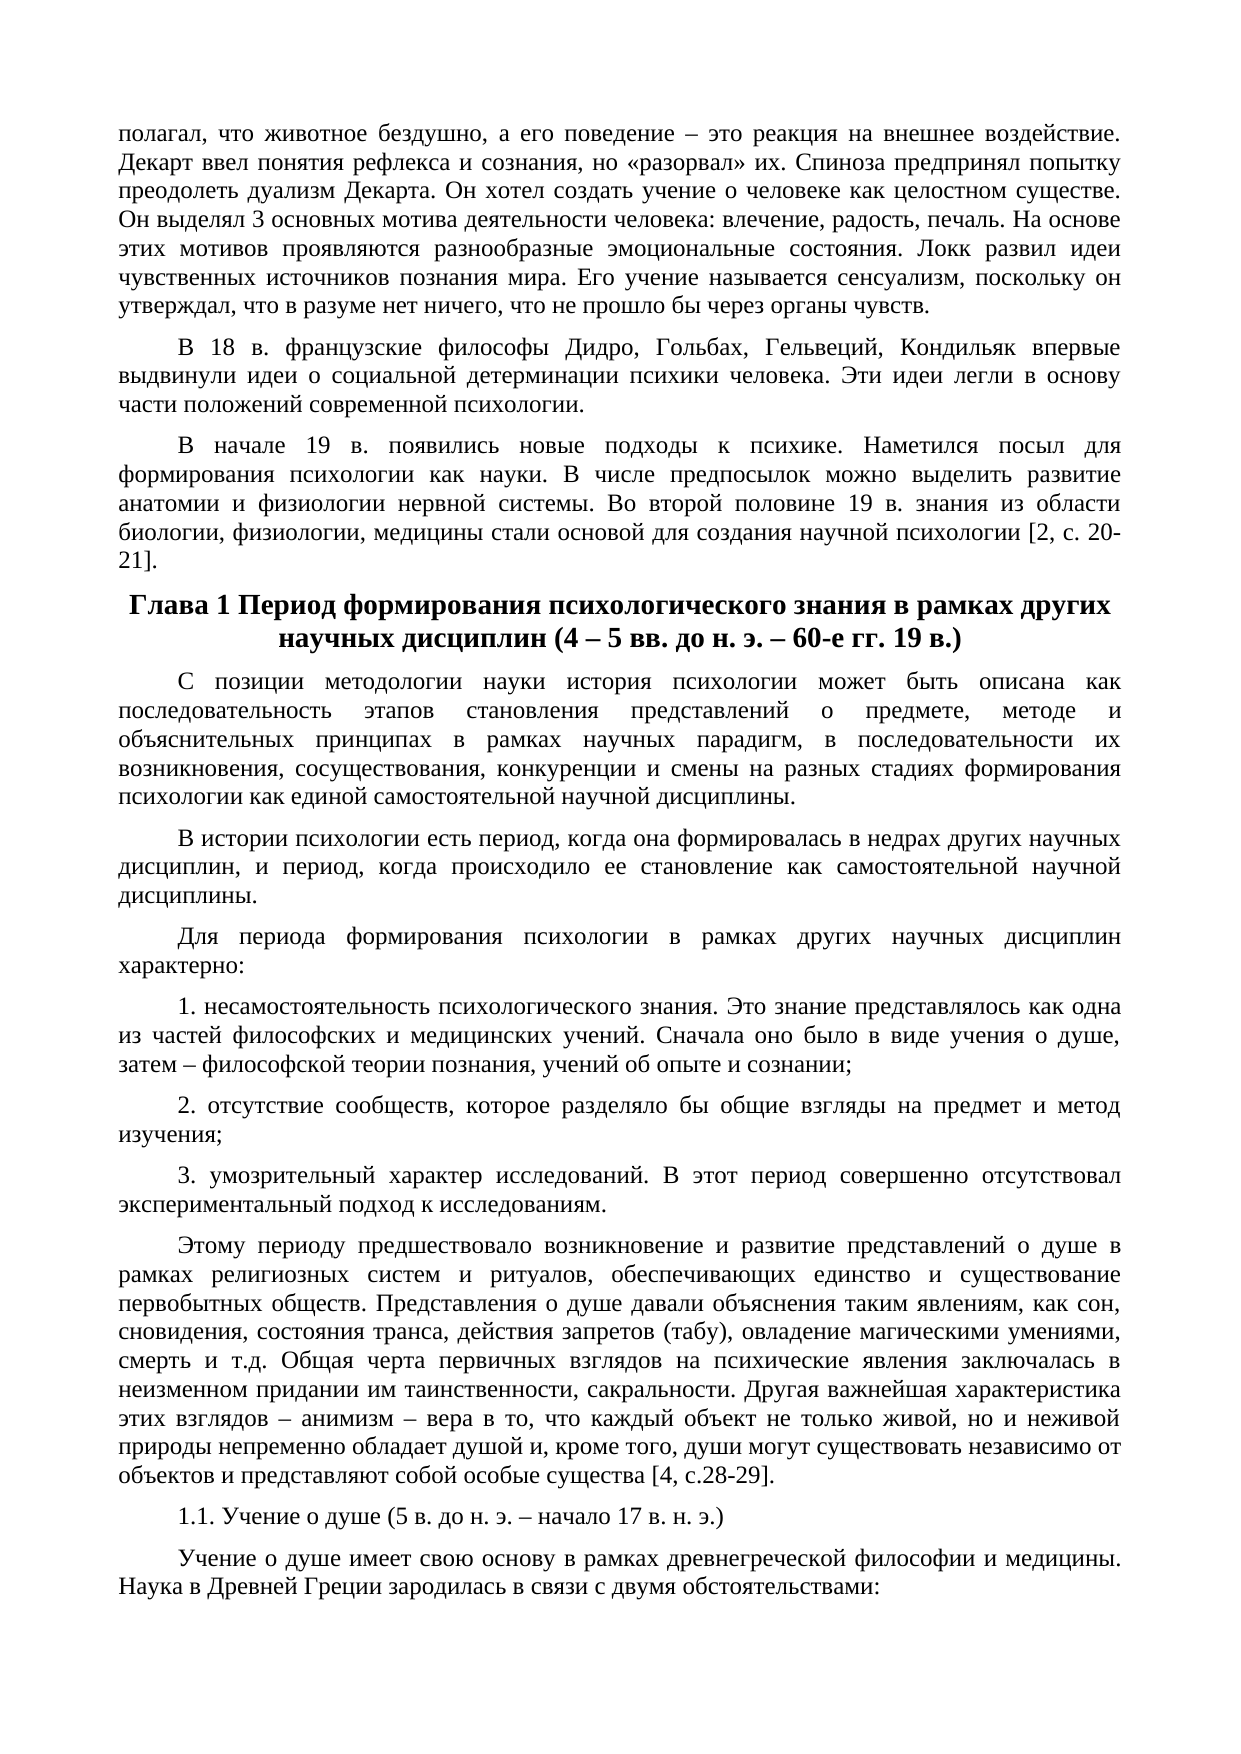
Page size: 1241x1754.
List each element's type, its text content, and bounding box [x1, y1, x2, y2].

text С позиции методологии науки история психологии может быть описана как последовательность этапов становления представлений о предмете, методе и объяснительных принципах в рамках научных парадигм, в последовательности их возникновения, сосуществования, конкуренции и смены на разных стадиях формирования психологии как единой самостоятельной научной дисциплины. [118, 666, 1122, 810]
text В истории психологии есть период, когда она формировалась в недрах других научных дисциплин, и период, когда происходило ее становление как самостоятельной научной дисциплины. [118, 823, 1122, 909]
text 1. несамостоятельность психологического знания. Это знание представлялось как одна из частей философских и медицинских учений. Сначала оно было в виде учения о душе, затем – философской теории познания, учений об опыте и сознании; [118, 991, 1122, 1078]
text 3. умозрительный характер исследований. В этот период совершенно отсутствовал экспериментальный подход к исследованиям. [118, 1160, 1122, 1218]
text В начале 19 в. появились новые подходы к психике. Наметился посыл для формирования психологии как науки. В числе предпосылок можно выделить развитие анатомии и физиологии нервной системы. Во второй половине 19 в. знания из области биологии, физиологии, медицины стали основой для создания научной психологии [2, с. 20-21]. [118, 431, 1122, 574]
text 1.1. Учение о душе (5 в. до н. э. – начало 17 в. н. э.) [118, 1501, 1122, 1530]
text 2. отсутствие сообществ, которое разделяло бы общие взгляды на предмет и метод изучения; [118, 1090, 1122, 1148]
text Учение о душе имеет свою основу в рамках древнегреческой философии и медицины. Наука в Древней Греции зародилась в связи с двумя обстоятельствами: [118, 1543, 1122, 1600]
text Для периода формирования психологии в рамках других научных дисциплин характерно: [118, 921, 1122, 979]
text Глава 1 Период формирования психологического знания в рамках других научных дисциплин (4 – 5 вв. до н. э. – 60-е гг. 19 в.) [118, 587, 1122, 654]
text В 18 в. французские философы Дидро, Гольбах, Гельвеций, Кондильяк впервые выдвинули идеи о социальной детерминации психики человека. Эти идеи легли в основу части положений современной психологии. [118, 332, 1122, 418]
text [118, 118, 1122, 319]
text Этому периоду предшествовало возникновение и развитие представлений о душе в рамках религиозных систем и ритуалов, обеспечивающих единство и существование первобытных обществ. Представления о душе давали объяснения таким явлениям, как сон, сновидения, состояния транса, действия запретов (табу), овладение магическими умениями, смерть и т.д. Общая черта первичных взглядов на психические явления заключалась в неизменном придании им таинственности, сакральности. Другая важнейшая характеристика этих взглядов – анимизм – вера в то, что каждый объект не только живой, но и неживой природы непременно обладает душой и, кроме того, души могут существовать независимо от объектов и представляют собой особые существа [4, с.28-29]. [118, 1230, 1122, 1489]
